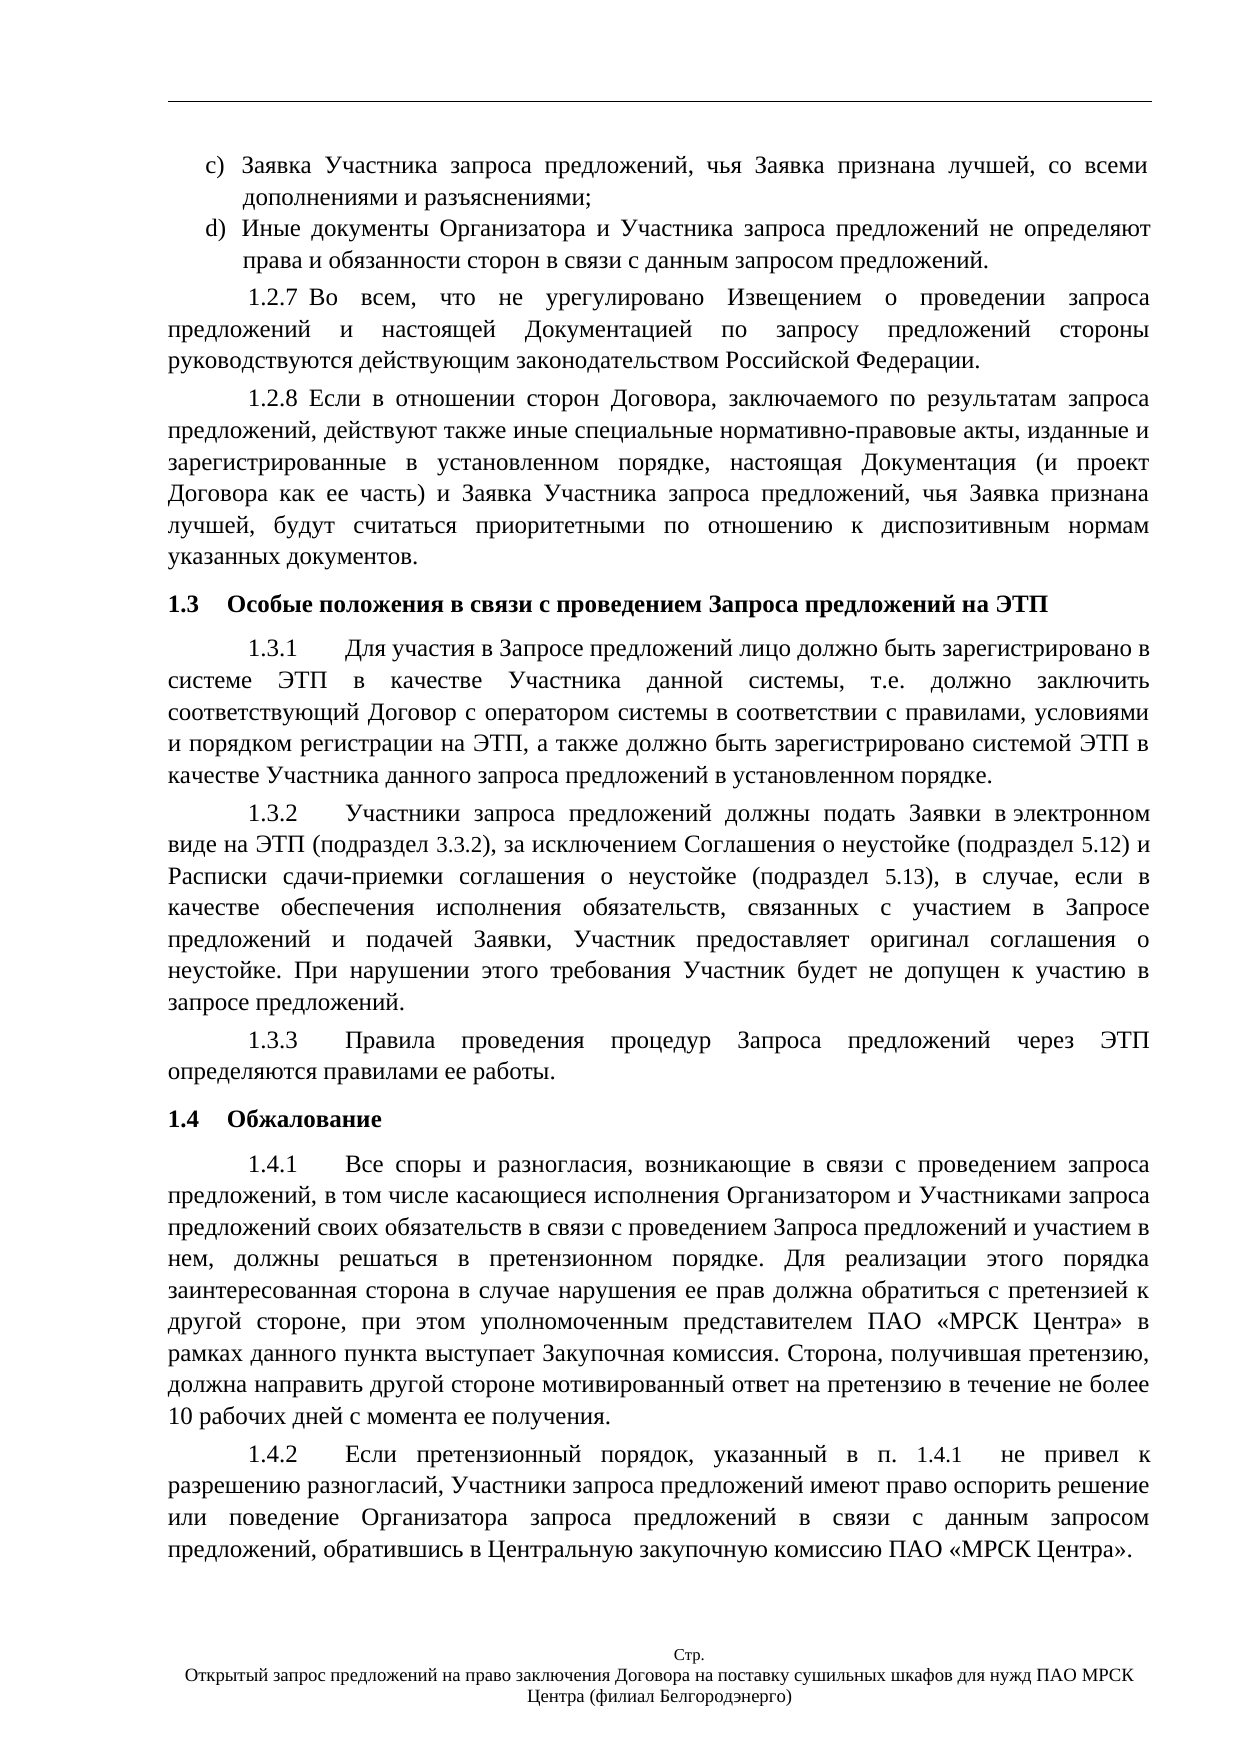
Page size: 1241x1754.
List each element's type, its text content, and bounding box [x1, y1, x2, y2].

list Если претензионный порядок, указанный в п. 1.4.1 не привел к разрешению разногласий, Участники запроса предложений имеют право оспорить решение или поведение Организатора запроса предложений в связи с данным запросом предложений, обратившись в Центральную закупочную комиссию ПАО «МРСК Центра». [168, 1439, 1150, 1562]
list Правила проведения процедур Запроса предложений через ЭТП определяются правилами ее работы. [168, 1025, 1150, 1085]
list Все споры и разногласия, возникающие в связи с проведением запроса предложений, в том числе касающиеся исполнения Организатором и Участниками запроса предложений своих обязательств в связи с проведением Запроса предложений и участием в нем, должны решаться в претензионном порядке. Для реализации этого порядка заинтересованная сторона в случае нарушения ее прав должна обратиться с претензией к другой стороне, при этом уполномоченным представителем ПАО «МРСК Центра» в рамках данного пункта выступает Закупочная комиссия. Сторона, получившая претензию, должна направить другой стороне мотивированный ответ на претензию в течение не более 10 рабочих дней с момента ее получения. [168, 1149, 1150, 1430]
list Во всем, что не урегулировано Извещением о проведении запроса предложений и настоящей Документацией по запросу предложений стороны руководствуются действующим законодательством Российской Федерации. [168, 282, 1150, 374]
subtitle Особые положения в связи с проведением Запроса предложений на ЭТП [168, 589, 1152, 618]
list Если в отношении сторон Договора, заключаемого по результатам запроса предложений, действуют также иные специальные нормативно-правовые акты, изданные и зарегистрированные в установленном порядке, настоящая Документация (и проект Договора как ее часть) и Заявка Участника запроса предложений, чья Заявка признана лучшей, будут считаться приоритетными по отношению к диспозитивным нормам указанных документов. [168, 383, 1150, 570]
list Участники запроса предложений должны подать Заявки в электронном виде на ЭТП (подраздел 3.3.2), за исключением Соглашения о неустойке (подраздел 5.12) и Расписки сдачи-приемки соглашения о неустойке (подраздел 5.13), в случае, если в качестве обеспечения исполнения обязательств, связанных с участием в Запросе предложений и подачей Заявки, Участник предоставляет оригинал соглашения о неустойке. При нарушении этого требования Участник будет не допущен к участию в запросе предложений. [168, 798, 1150, 1016]
list Иные документы Организатора и Участника запроса предложений не определяют права и обязанности сторон в связи с данным запросом предложений. [205, 213, 1152, 273]
subtitle Обжалование [168, 1104, 1152, 1133]
list Для участия в Запросе предложений лицо должно быть зарегистрировано в системе ЭТП в качестве Участника данной системы, т.е. должно заключить соответствующий Договор с оператором системы в соответствии с правилами, условиями и порядком регистрации на ЭТП, а также должно быть зарегистрировано системой ЭТП в качестве Участника данного запроса предложений в установленном порядке. [168, 633, 1150, 788]
list Заявка Участника запроса предложений, чья Заявка признана лучшей, со всеми дополнениями и разъяснениями; [205, 150, 1148, 210]
